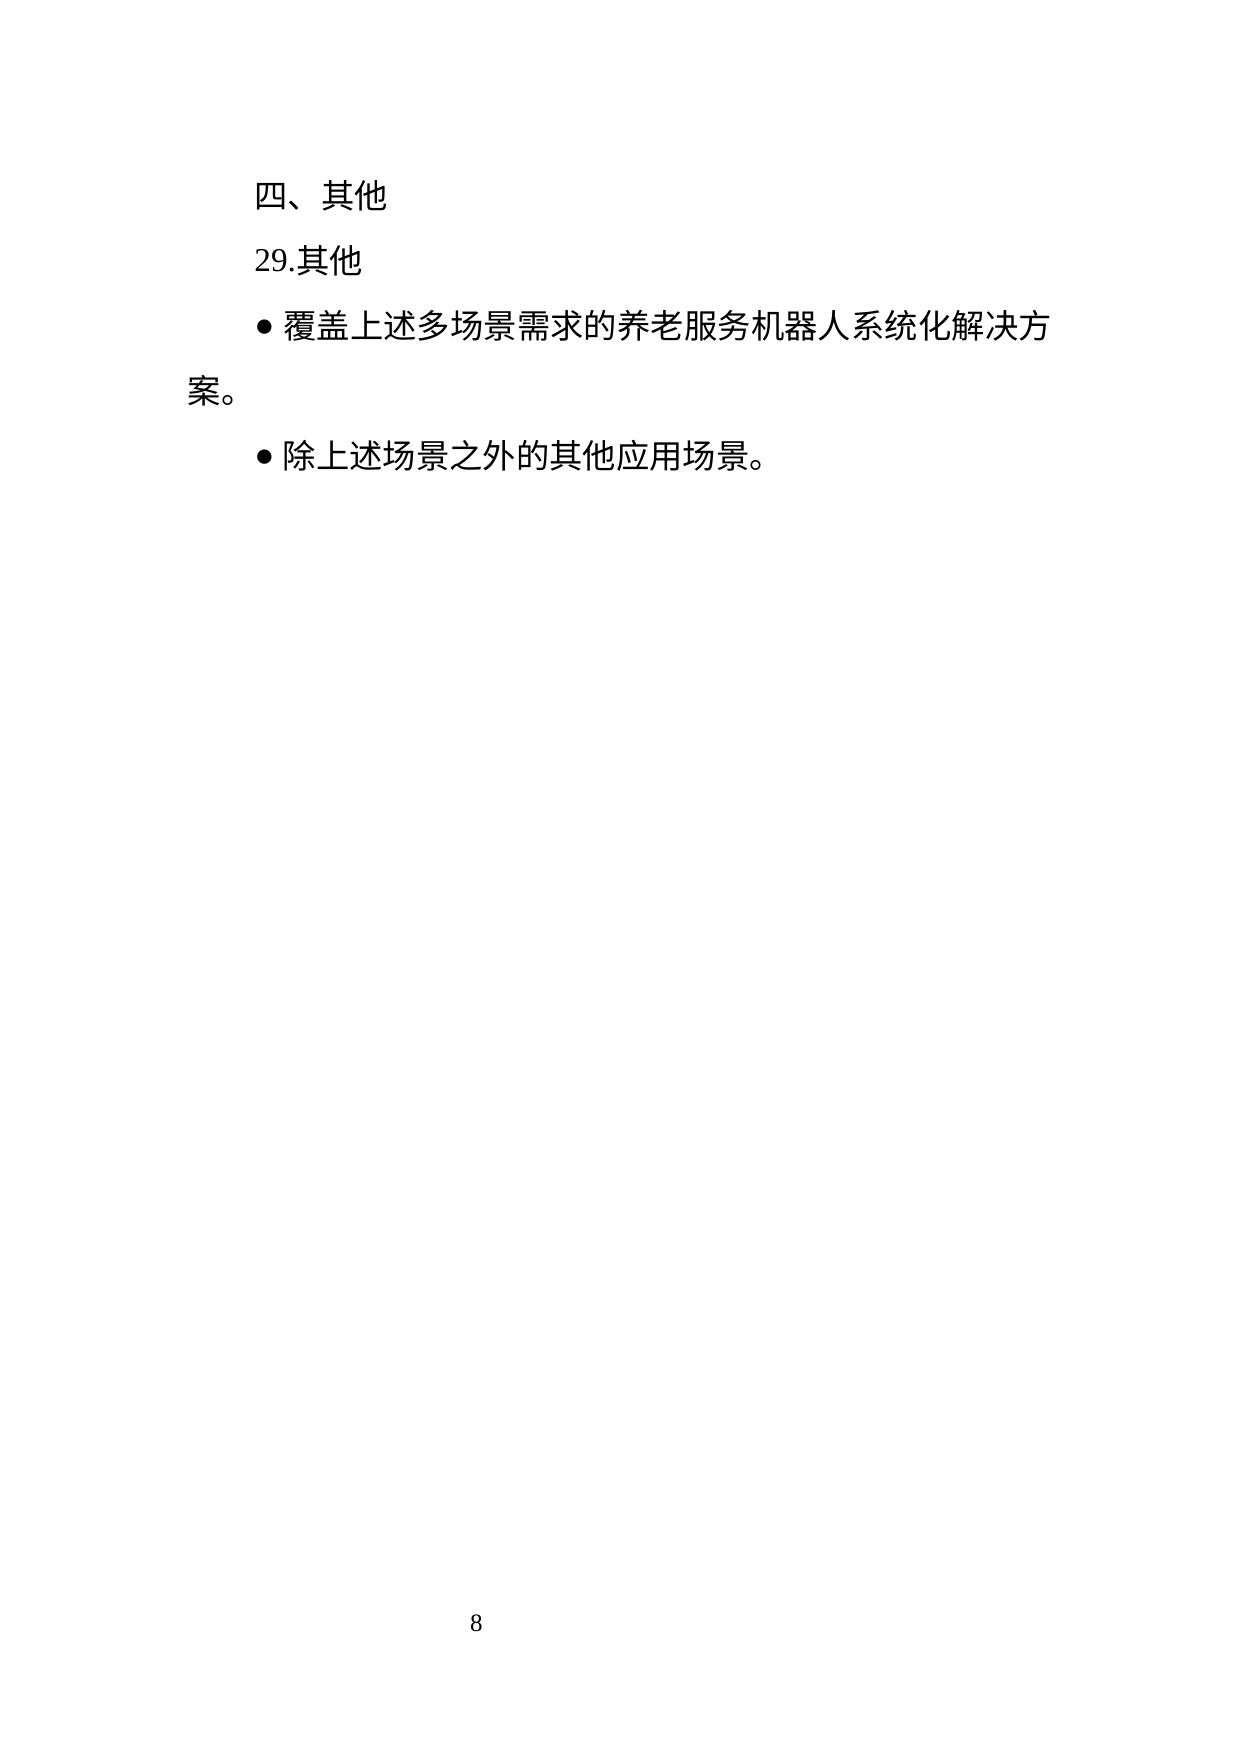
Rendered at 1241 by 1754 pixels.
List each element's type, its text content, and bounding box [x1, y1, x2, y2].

text 四、其他 [187, 162, 1053, 227]
list ● 覆盖上述多场景需求的养老服务机器人系统化解决方案。 [187, 292, 1053, 422]
text 29.其他 [187, 227, 1053, 292]
list ● 除上述场景之外的其他应用场景。 [187, 422, 1053, 487]
